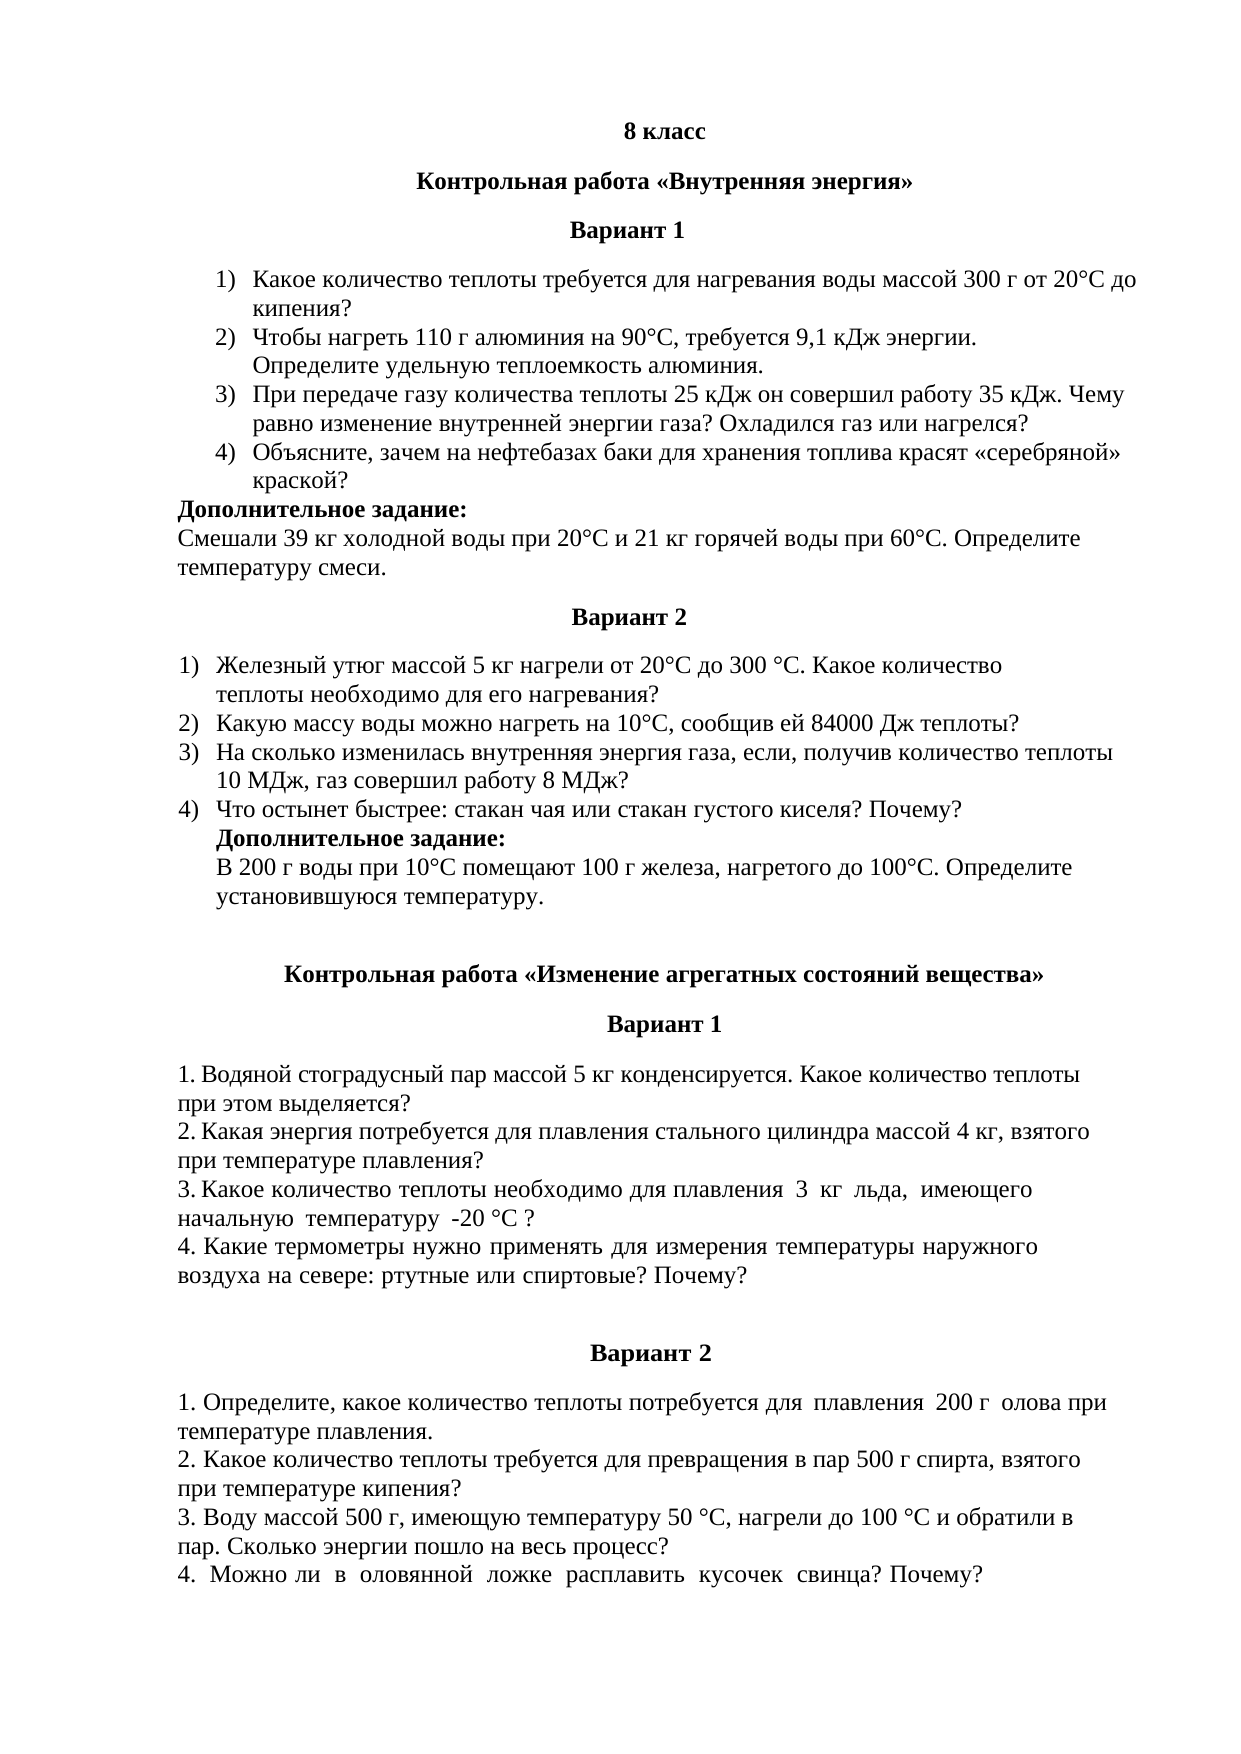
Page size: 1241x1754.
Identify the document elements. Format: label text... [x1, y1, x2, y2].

text Контрольная работа «Внутренняя энергия» [93, 166, 1237, 194]
subtitle Вариант 2 [339, 1338, 962, 1367]
list Можно ли в оловянной ложке расплавить кусочек свинца? Почему? [177, 1559, 1240, 1588]
text В 200 г воды при 10°С помещают 100 г железа, нагретого до 100°С. Определите установившуюся температуру. [216, 852, 1074, 909]
list Какое количество теплоты требуется для превращения в пар 500 г спирта, взятого при температуре кипения? [177, 1444, 1124, 1502]
text Смешали 39 кг холодной воды при 20°С и 21 кг горячей воды при 60°С. Определите температуру смеси. [177, 523, 1083, 581]
list Водяной стоградусный пар массой 5 кг конденсируется. Какое количество теплоты при этом выделяется? [177, 1059, 1117, 1116]
list Воду массой 500 г, имеющую температуру 50 °С, нагрели до 100 °С и обратили в пар. Сколько энергии пошло на весь процесс? [177, 1502, 1113, 1559]
text 8 класс [93, 116, 1237, 145]
list Какое количество теплоты требуется для нагревания воды массой 300 г от 20°С до кипения? [215, 264, 1137, 322]
subtitle Вариант 2 [339, 602, 919, 630]
list Чтобы нагреть 110 г алюминия на 90°С, требуется 9,1 кДж энергии. Определите удельную теплоемкость алюминия. [215, 322, 1110, 379]
list Объясните, зачем на нефтебазах баки для хранения топлива красят «серебряной» краской? [215, 437, 1121, 494]
list Что остынет быстрее: стакан чая или стакан густого киселя? Почему? [178, 794, 1240, 823]
list Какую массу воды можно нагреть на 10°С, сообщив ей 84000 Дж теплоты? [178, 708, 1240, 737]
list Какое количество теплоты необходимо для плавления 3 кг льда, имеющего начальную температуру -20 °С ? [177, 1174, 1060, 1231]
list Какая энергия потребуется для плавления стального цилиндра массой 4 кг, взятого при температуре плавления? [177, 1116, 1132, 1174]
list При передаче газу количества теплоты 25 кДж он совершил работу 35 кДж. Чему равно изменение внутренней энергии газа? Охладился газ или нагрелся? [215, 379, 1125, 437]
text Вариант 1 [339, 215, 916, 244]
subtitle Дополнительное задание: [216, 823, 1240, 852]
list Железный утюг массой 5 кг нагрели от 20°С до 300 °С. Какое количество теплоты необходимо для его нагревания? [178, 650, 1097, 708]
subtitle Контрольная работа «Изменение агрегатных состояний вещества» Вариант 1 [284, 959, 1046, 1038]
list Определите, какое количество теплоты потребуется для плавления 200 г олова при температуре плавления. [177, 1387, 1120, 1444]
list Какие термометры нужно применять для измерения температуры наружного воздуха на севере: ртутные или спиртовые? Почему? [177, 1231, 1078, 1289]
list На сколько изменилась внутренняя энергия газа, если, получив количество теплоты 10 МДж, газ совершил работу 8 МДж? [178, 737, 1144, 794]
subtitle Дополнительное задание: [177, 494, 1240, 523]
